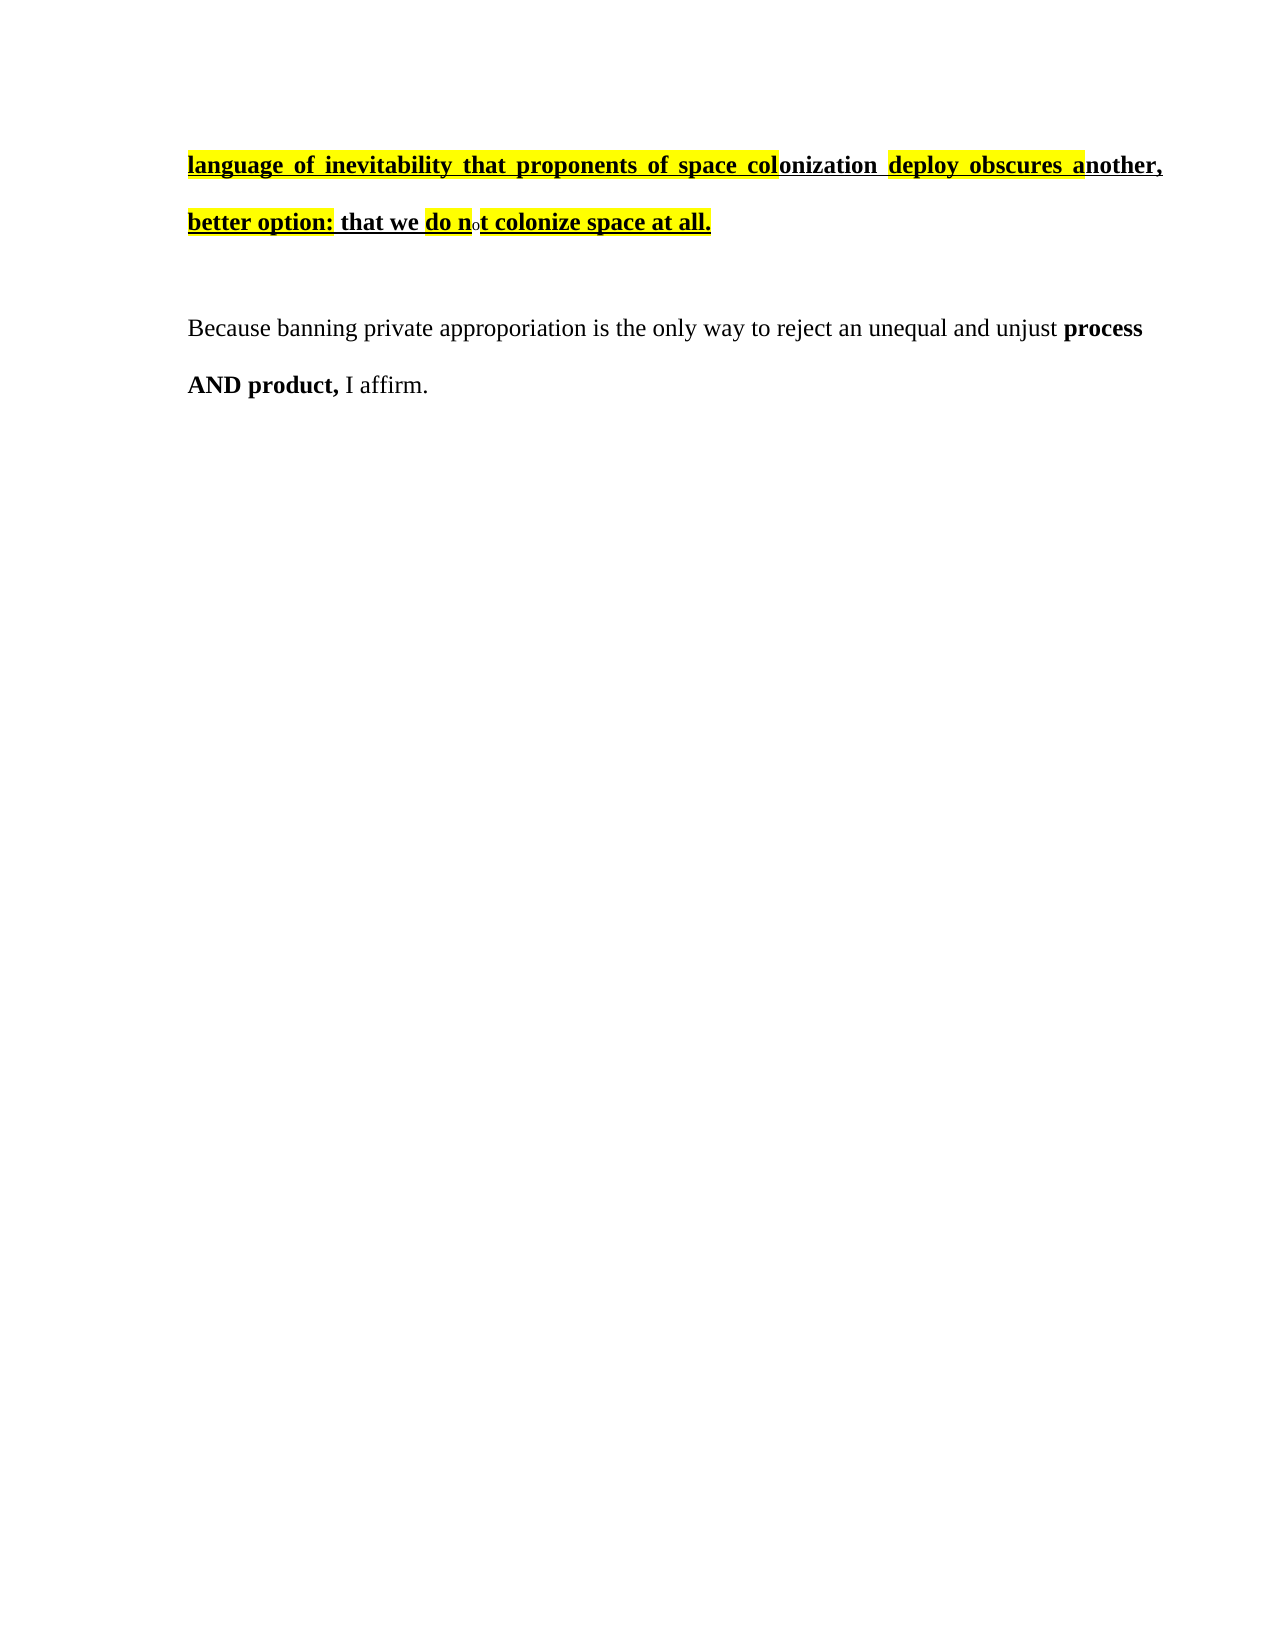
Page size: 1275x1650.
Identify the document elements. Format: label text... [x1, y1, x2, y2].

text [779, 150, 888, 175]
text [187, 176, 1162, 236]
text Because banning private approporiation is the only way to reject an unequal and unjust process AND product, I affirm. [187, 313, 1162, 399]
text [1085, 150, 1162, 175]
